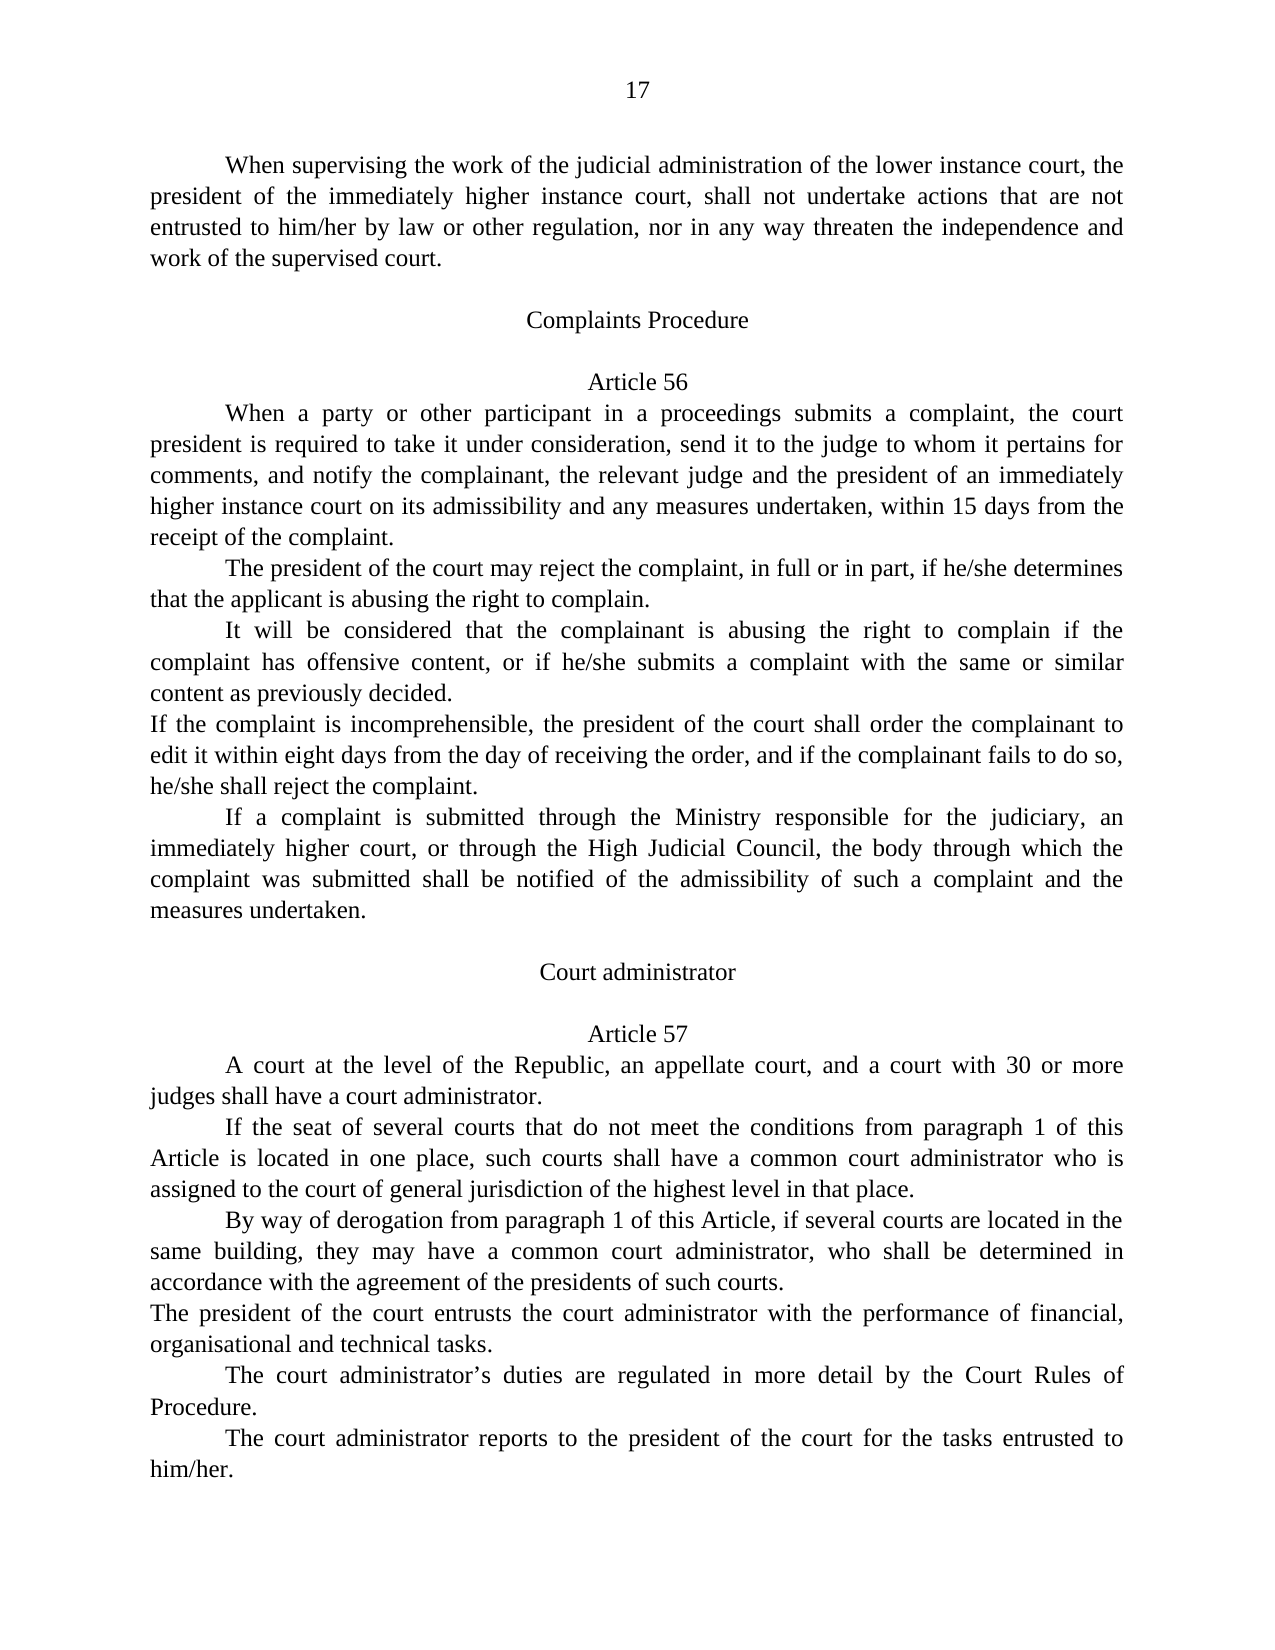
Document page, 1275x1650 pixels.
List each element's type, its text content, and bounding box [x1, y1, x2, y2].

text A court at the level of the Republic, an appellate court, and a court with 30 or more judges shall have a court administrator. [150, 1050, 1125, 1110]
text The court administrator reports to the president of the court for the tasks entrusted to him/her. [150, 1423, 1125, 1482]
text If a complaint is submitted through the Ministry responsible for the judiciary, an immediately higher court, or through the High Judicial Council, the body through which the complaint was submitted shall be notified of the admissibility of such a complaint and the measures undertaken. [150, 802, 1125, 924]
text Article 57 [150, 1019, 1125, 1048]
text The president of the court entrusts the court administrator with the performance of financial, organisational and technical tasks. [150, 1298, 1125, 1358]
text Court administrator [150, 957, 1125, 986]
text When supervising the work of the judicial administration of the lower instance court, the president of the immediately higher instance court, shall not undertake actions that are not entrusted to him/her by law or other regulation, nor in any way threaten the independence and work of the supervised court. [150, 150, 1125, 272]
text When a party or other participant in a proceedings submits a complaint, the court president is required to take it under consideration, send it to the judge to whom it pertains for comments, and notify the complainant, the relevant judge and the president of an immediately higher instance court on its admissibility and any measures undertaken, within 15 days from the receipt of the complaint. [150, 398, 1125, 551]
text If the seat of several courts that do not meet the conditions from paragraph 1 of this Article is located in one place, such courts shall have a common court administrator who is assigned to the court of general jurisdiction of the highest level in that place. [150, 1112, 1125, 1203]
text It will be considered that the complainant is abusing the right to complain if the complaint has offensive content, or if he/she submits a complaint with the same or similar content as previously decided. [150, 616, 1125, 706]
text If the complaint is incomprehensible, the president of the court shall order the complainant to edit it within eight days from the day of receiving the order, and if the complainant fails to do so, he/she shall reject the complaint. [150, 709, 1125, 799]
text The court administrator’s duties are regulated in more detail by the Court Rules of Procedure. [150, 1361, 1125, 1420]
text Complaints Procedure [150, 305, 1125, 334]
text Article 56 [150, 367, 1125, 396]
text By way of derogation from paragraph 1 of this Article, if several courts are located in the same building, they may have a common court administrator, who shall be determined in accordance with the agreement of the presidents of such courts. [150, 1205, 1125, 1296]
text The president of the court may reject the complaint, in full or in part, if he/she determines that the applicant is abusing the right to complain. [150, 553, 1125, 613]
